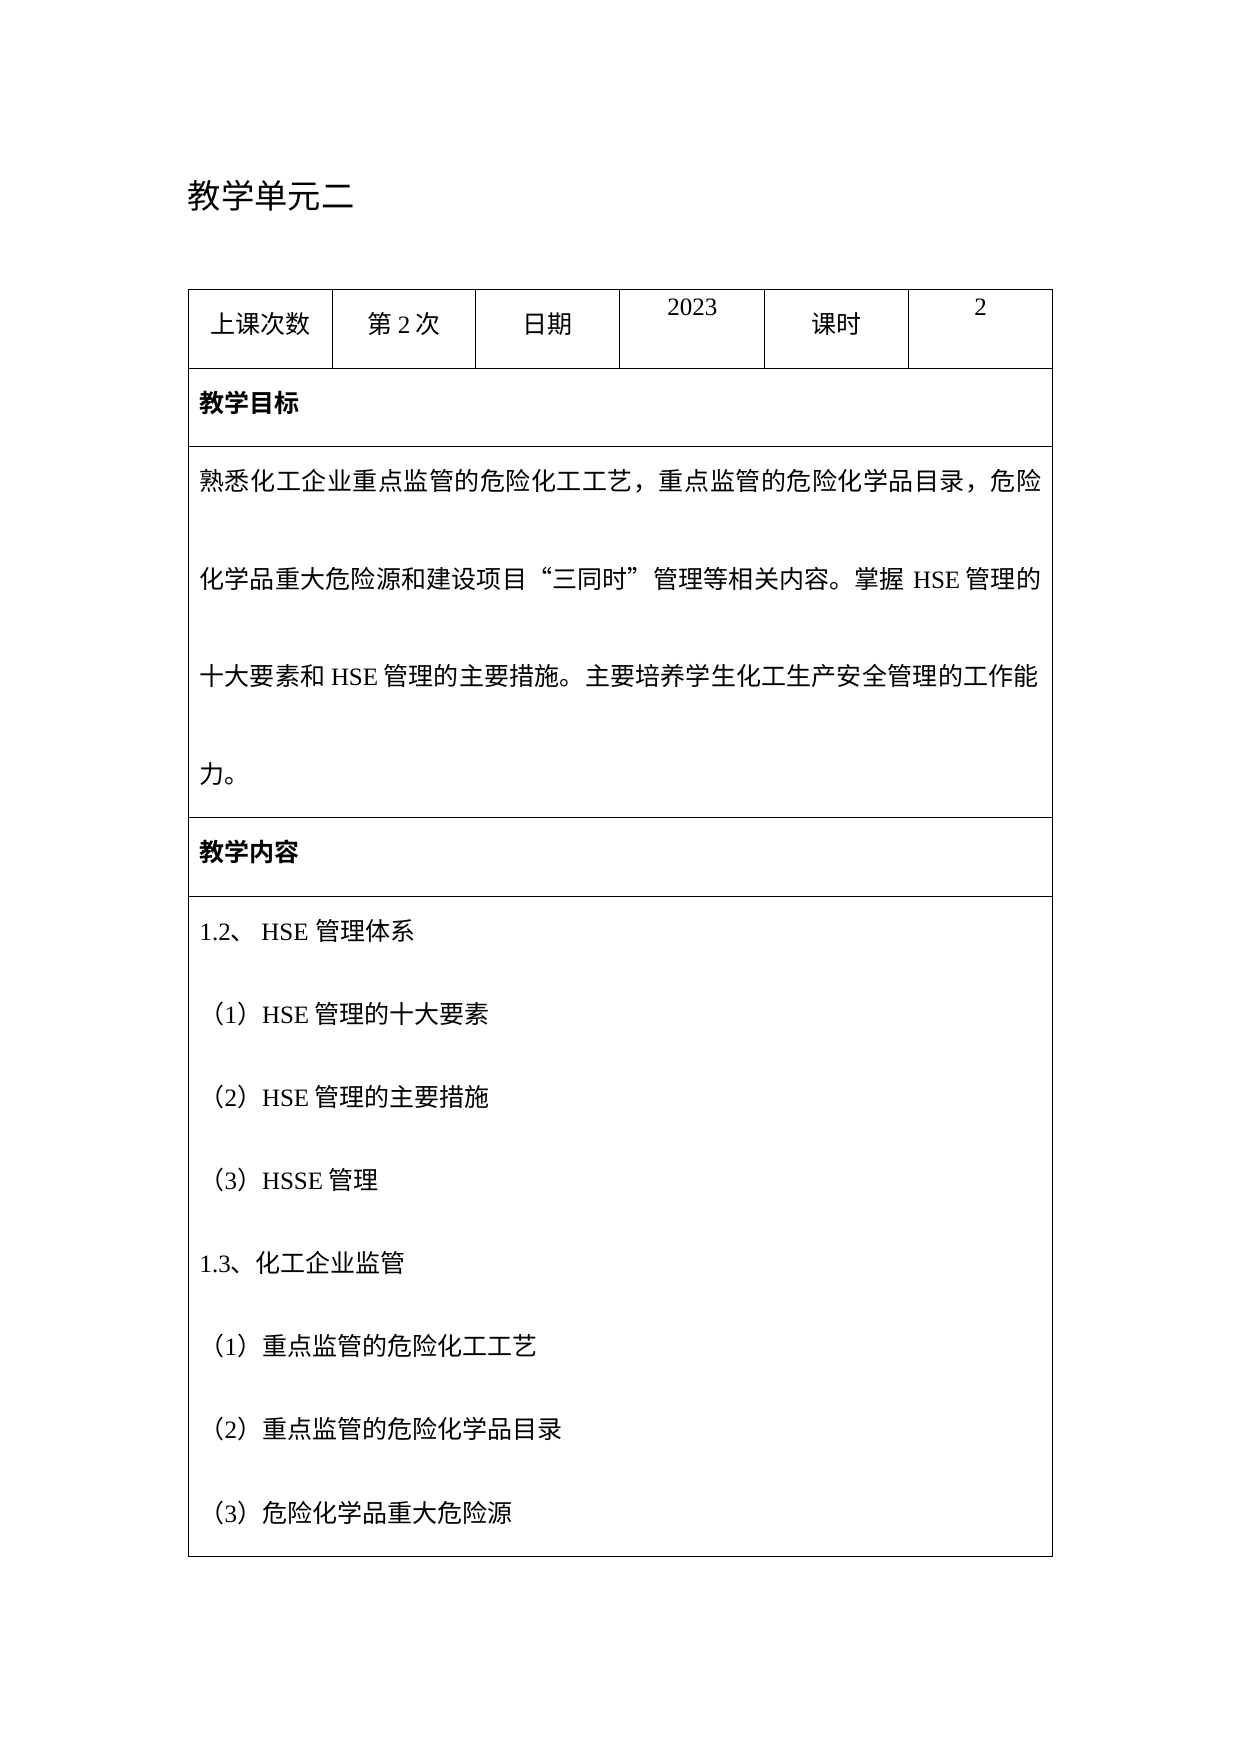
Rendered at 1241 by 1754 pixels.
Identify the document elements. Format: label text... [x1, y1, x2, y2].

table_header 2 [909, 290, 1052, 368]
table_header 第2次 [333, 290, 475, 368]
table_cell 熟悉化工企业重点监管的危险化工工艺，重点监管的危险化学品目录，危险化学品重大危险源和建设项目“三同时”管理等相关内容。掌握HSE管理的十大要素和HSE管理的主要措施。主要培养学生化工生产安全管理的工作能力。 [189, 447, 1052, 817]
table_header 日期 [476, 290, 619, 368]
subtitle 教学单元二 [187, 162, 1053, 227]
table_cell 教学目标 [189, 369, 1052, 446]
table_header 2023 [620, 290, 764, 368]
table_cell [189, 897, 1052, 1556]
table_header 上课次数 [189, 290, 332, 368]
table_cell 教学内容 [189, 818, 1052, 896]
table_header 课时 [765, 290, 908, 368]
